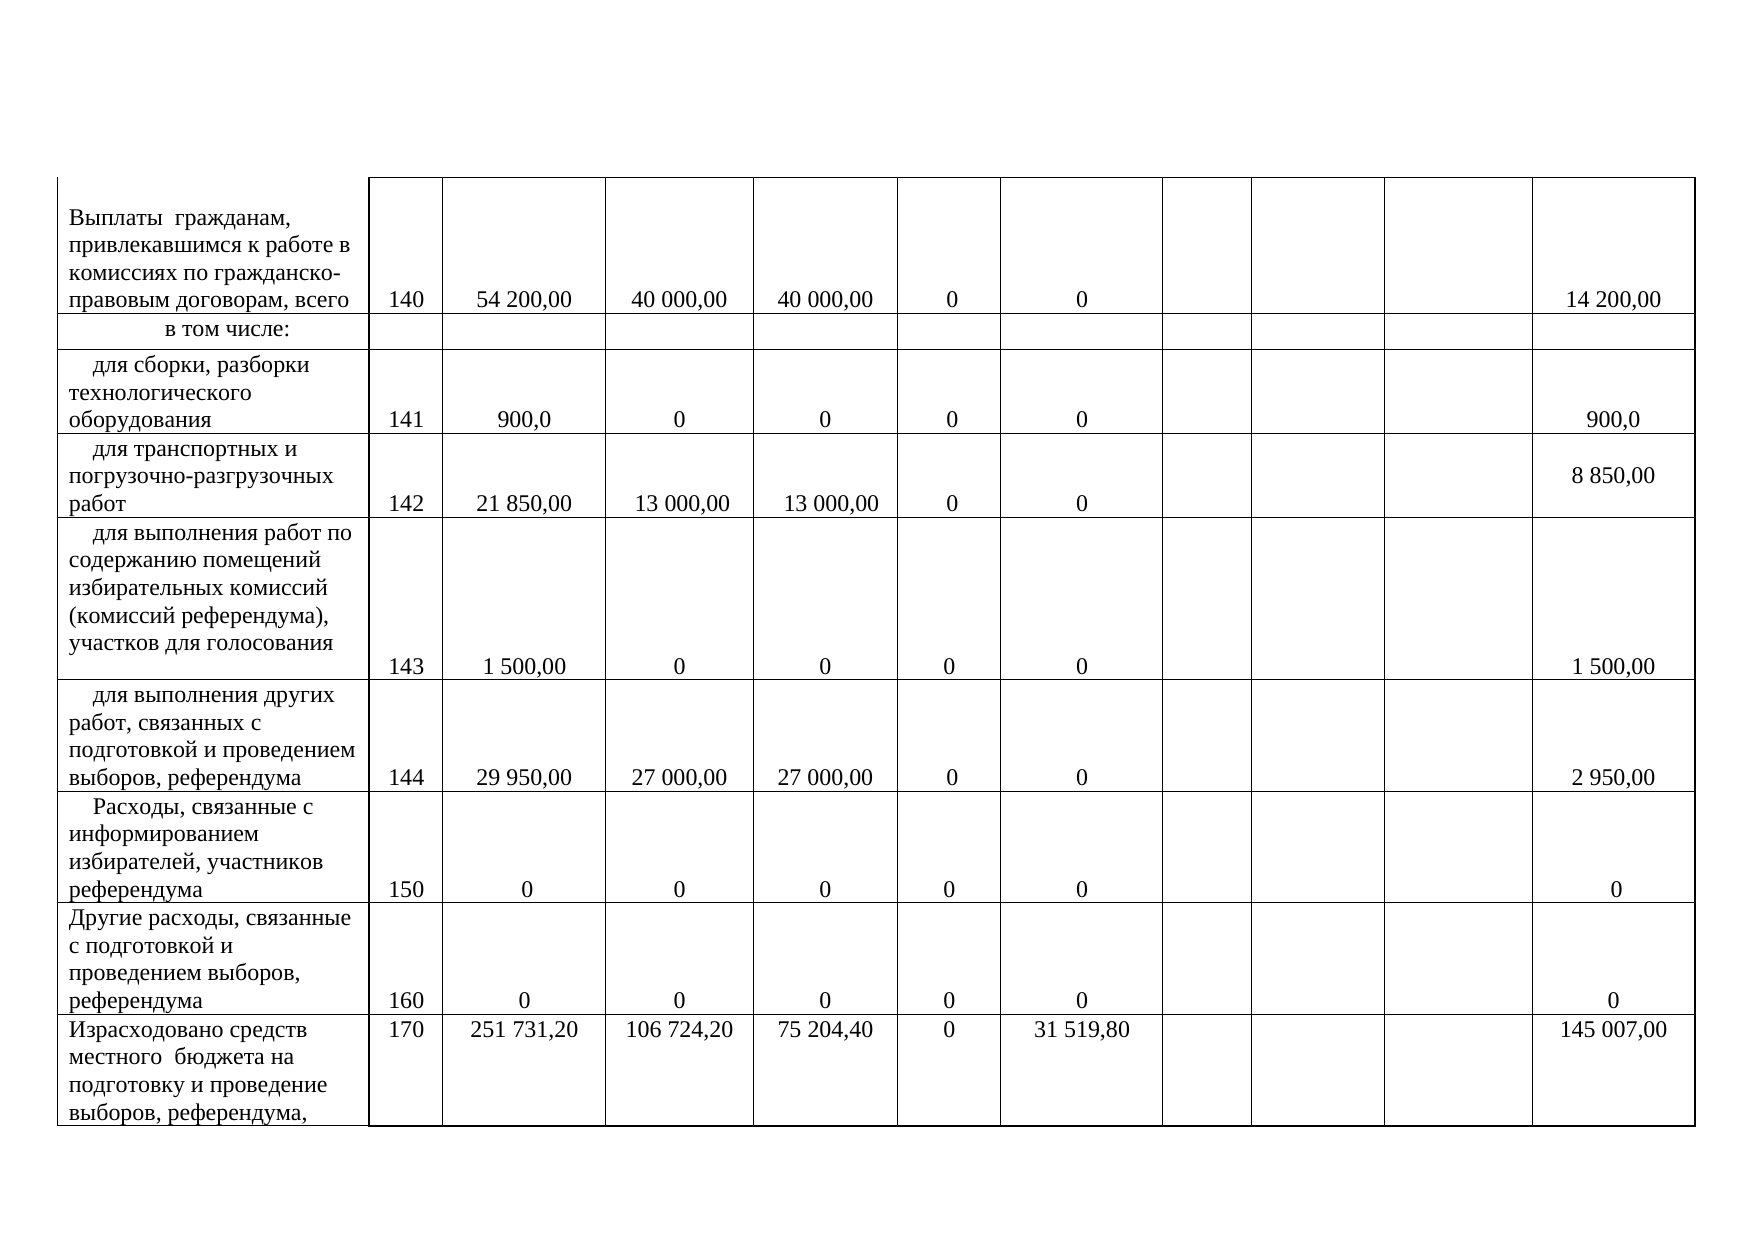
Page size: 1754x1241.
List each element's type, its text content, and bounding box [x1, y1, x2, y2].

table_cell 13 000,00 [754, 434, 897, 517]
table_cell [1163, 518, 1251, 679]
table_cell 0 [1001, 792, 1162, 902]
table_cell 27 000,00 [606, 680, 753, 791]
table_cell 140 [370, 178, 442, 313]
table_cell 40 000,00 [606, 178, 753, 313]
table_cell 0 [1001, 680, 1162, 791]
table_cell [1252, 434, 1384, 517]
table_cell 0 [754, 903, 897, 1014]
table_cell 141 [370, 350, 442, 433]
table_cell [606, 314, 753, 349]
table_cell 160 [370, 903, 442, 1014]
table_cell [1163, 680, 1251, 791]
table_cell 0 [754, 518, 897, 679]
table_cell 0 [1533, 903, 1694, 1014]
table_cell [1385, 1015, 1532, 1125]
table_cell 0 [898, 680, 1000, 791]
table_cell [1252, 314, 1384, 349]
table_cell [1163, 1015, 1251, 1125]
table_cell 2 950,00 [1533, 680, 1694, 791]
table_cell [1163, 350, 1251, 433]
table_cell [1385, 518, 1532, 679]
table_cell 0 [1001, 434, 1162, 517]
table_cell 75 204,40 [754, 1015, 897, 1125]
table_cell 0 [1001, 518, 1162, 679]
table_cell Выплаты гражданам, привлекавшимся к работе в комиссиях по гражданско-правовым договорам, всего [58, 177, 368, 313]
table_cell Другие расходы, связанные с подготовкой и проведением выборов, референдума [58, 903, 368, 1014]
table_cell 8 850,00 [1533, 434, 1694, 517]
table_cell 40 000,00 [754, 178, 897, 313]
table_cell 0 [606, 350, 753, 433]
table_cell 0 [606, 792, 753, 902]
table_cell [1252, 903, 1384, 1014]
table_cell [1163, 178, 1251, 313]
table_cell [754, 314, 897, 349]
table_cell [370, 314, 442, 349]
table_cell для выполнения работ по содержанию помещений избирательных комиссий (комиссий референдума), участков для голосования [58, 518, 368, 679]
table_cell [1533, 314, 1694, 349]
table_cell 0 [898, 903, 1000, 1014]
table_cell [58, 1015, 368, 1125]
table_cell [1252, 1015, 1384, 1125]
table_cell 900,0 [443, 350, 605, 433]
table_cell 150 [370, 792, 442, 902]
table_cell 27 000,00 [754, 680, 897, 791]
table_cell [1385, 792, 1532, 902]
table_cell 0 [443, 903, 605, 1014]
table_cell 0 [898, 350, 1000, 433]
table_cell 0 [443, 792, 605, 902]
table_cell 0 [1533, 792, 1694, 902]
table_cell [1252, 178, 1384, 313]
table_cell [1001, 314, 1162, 349]
table_cell 0 [898, 434, 1000, 517]
table_cell [1163, 903, 1251, 1014]
table_cell 14 200,00 [1533, 178, 1694, 313]
table_cell 31 519,80 [1001, 1015, 1162, 1125]
table_cell 144 [370, 680, 442, 791]
table_cell для выполнения других работ, связанных с подготовкой и проведением выборов, референдума [58, 680, 368, 791]
table_cell [1252, 680, 1384, 791]
table_cell 21 850,00 [443, 434, 605, 517]
table_cell [1385, 680, 1532, 791]
table_cell для сборки, разборки технологического оборудования [58, 350, 368, 433]
table_cell 54 200,00 [443, 178, 605, 313]
table_cell 145 007,00 [1533, 1015, 1694, 1125]
table_cell 0 [754, 792, 897, 902]
table_cell Расходы, связанные с информированием избирателей, участников референдума [58, 792, 368, 902]
table_cell 0 [898, 1015, 1000, 1125]
table_cell 0 [898, 518, 1000, 679]
table_cell 106 724,20 [606, 1015, 753, 1125]
table_cell [1385, 178, 1532, 313]
table_cell 0 [1001, 350, 1162, 433]
table_cell [1385, 434, 1532, 517]
table_cell 1 500,00 [1533, 518, 1694, 679]
table_cell 0 [606, 518, 753, 679]
table_cell 1 500,00 [443, 518, 605, 679]
table_cell 0 [1001, 903, 1162, 1014]
table_cell 143 [370, 518, 442, 679]
table_cell 251 731,20 [443, 1015, 605, 1125]
table_cell 0 [1001, 178, 1162, 313]
table_cell 170 [370, 1015, 442, 1125]
table_cell [898, 314, 1000, 349]
table_cell [1385, 314, 1532, 349]
table_cell [1385, 350, 1532, 433]
table_cell 900,0 [1533, 350, 1694, 433]
table_cell 0 [898, 178, 1000, 313]
table_cell 13 000,00 [606, 434, 753, 517]
table_cell [443, 314, 605, 349]
table_cell [1252, 792, 1384, 902]
table_cell 29 950,00 [443, 680, 605, 791]
table_cell [1252, 518, 1384, 679]
table_cell 142 [370, 434, 442, 517]
table_cell [1163, 314, 1251, 349]
table_cell 0 [754, 350, 897, 433]
table_cell [1385, 903, 1532, 1014]
table_cell [1163, 434, 1251, 517]
table_cell в том числе: [58, 314, 368, 349]
table_cell 0 [606, 903, 753, 1014]
table_cell для транспортных и погрузочно-разгрузочных работ [58, 434, 368, 517]
table_cell 0 [898, 792, 1000, 902]
table_cell [1252, 350, 1384, 433]
table_cell [1163, 792, 1251, 902]
